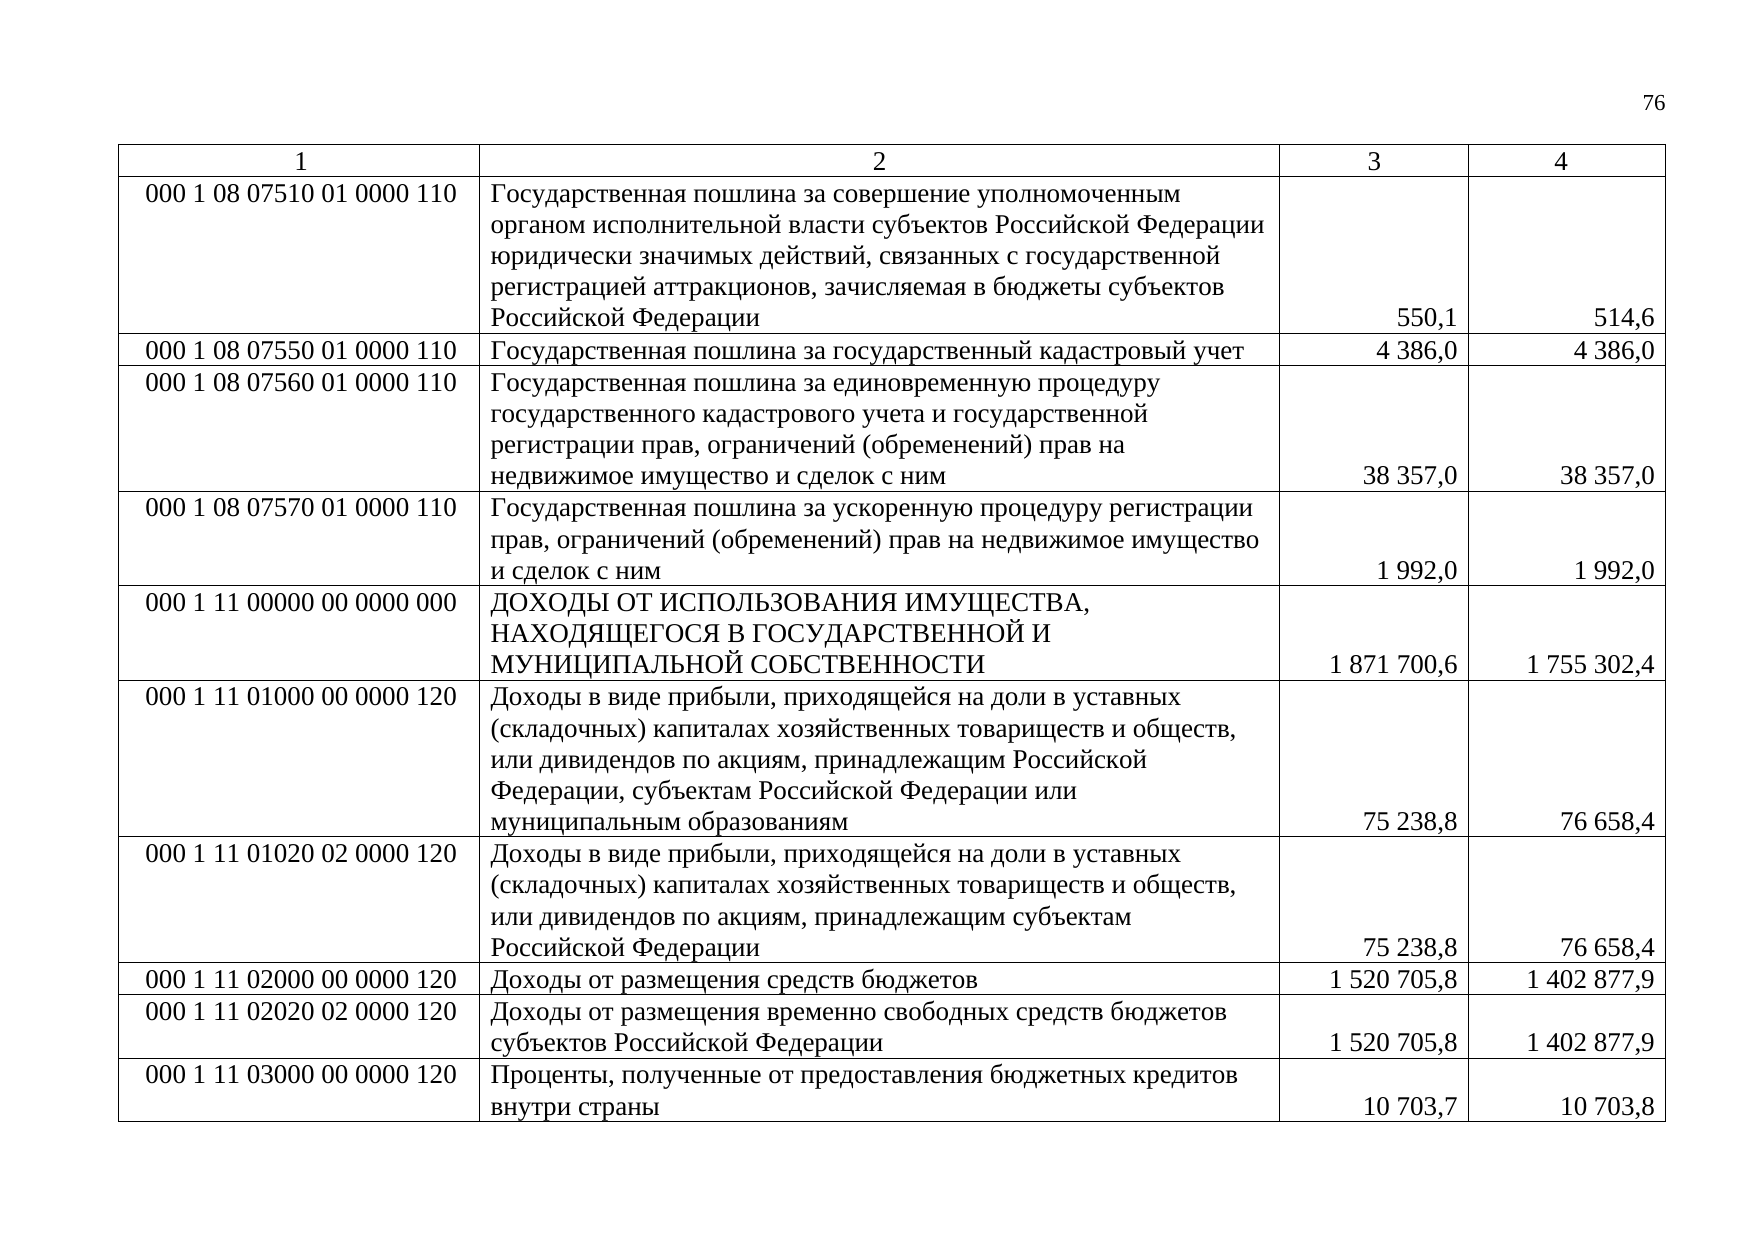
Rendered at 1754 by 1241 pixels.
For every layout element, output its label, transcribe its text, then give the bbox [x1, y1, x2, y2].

table_header 2 [480, 145, 1279, 176]
table_header 4 [1469, 145, 1665, 176]
table_cell 000 1 08 07550 01 0000 110 [119, 334, 479, 365]
table_cell 4 386,0 [1280, 334, 1468, 365]
table_cell 75 238,8 [1280, 681, 1468, 836]
table_cell 76 658,4 [1469, 837, 1665, 962]
table_cell 1 402 877,9 [1469, 995, 1665, 1057]
table_cell 000 1 11 00000 00 0000 000 [119, 586, 479, 679]
table_cell 1 520 705,8 [1280, 963, 1468, 994]
table_header 1 [119, 145, 479, 176]
table_cell 000 1 11 01000 00 0000 120 [119, 681, 479, 836]
table_cell 1 755 302,4 [1469, 586, 1665, 679]
table_cell 76 658,4 [1469, 681, 1665, 836]
table_cell Доходы в виде прибыли, приходящейся на доли в уставных (складочных) капиталах хозяйственных товариществ и обществ, или дивидендов по акциям, принадлежащим субъектам Российской Федерации [480, 837, 1279, 962]
table_cell 1 992,0 [1469, 492, 1665, 585]
table_cell 514,6 [1469, 177, 1665, 333]
table_cell Доходы от размещения временно свободных средств бюджетов субъектов Российской Федерации [480, 995, 1279, 1057]
table_cell 000 1 08 07510 01 0000 110 [119, 177, 479, 333]
table_cell Государственная пошлина за ускоренную процедуру регистрации прав, ограничений (обременений) прав на недвижимое имущество и сделок с ним [480, 492, 1279, 585]
table_cell Государственная пошлина за совершение уполномоченным органом исполнительной власти субъектов Российской Федерации юридически значимых действий, связанных с государственной регистрацией аттракционов, зачисляемая в бюджеты субъектов Российской Федерации [480, 177, 1279, 333]
table_header 3 [1280, 145, 1468, 176]
table_cell 1 402 877,9 [1469, 963, 1665, 994]
table_cell 1 992,0 [1280, 492, 1468, 585]
table_cell 550,1 [1280, 177, 1468, 333]
table_cell ДОХОДЫ ОТ ИСПОЛЬЗОВАНИЯ ИМУЩЕСТВА, НАХОДЯЩЕГОСЯ В ГОСУДАРСТВЕННОЙ И МУНИЦИПАЛЬНОЙ СОБСТВЕННОСТИ [480, 586, 1279, 679]
table_cell Доходы в виде прибыли, приходящейся на доли в уставных (складочных) капиталах хозяйственных товариществ и обществ, или дивидендов по акциям, принадлежащим Российской Федерации, субъектам Российской Федерации или муниципальным образованиям [480, 681, 1279, 836]
table_cell 1 520 705,8 [1280, 995, 1468, 1057]
table_cell 000 1 11 02020 02 0000 120 [119, 995, 479, 1057]
table_cell 38 357,0 [1280, 366, 1468, 491]
table_cell 75 238,8 [1280, 837, 1468, 962]
table_cell 000 1 08 07570 01 0000 110 [119, 492, 479, 585]
table_cell 000 1 11 03000 00 0000 120 [119, 1059, 479, 1121]
table_cell 10 703,8 [1469, 1059, 1665, 1121]
table_cell 000 1 08 07560 01 0000 110 [119, 366, 479, 491]
table_cell Государственная пошлина за единовременную процедуру государственного кадастрового учета и государственной регистрации прав, ограничений (обременений) прав на недвижимое имущество и сделок с ним [480, 366, 1279, 491]
table_cell Государственная пошлина за государственный кадастровый учет [480, 334, 1279, 365]
table_cell 38 357,0 [1469, 366, 1665, 491]
table_cell 4 386,0 [1469, 334, 1665, 365]
table_cell 000 1 11 02000 00 0000 120 [119, 963, 479, 994]
table_cell Проценты, полученные от предоставления бюджетных кредитов внутри страны [480, 1059, 1279, 1121]
table_cell 10 703,7 [1280, 1059, 1468, 1121]
table_cell 000 1 11 01020 02 0000 120 [119, 837, 479, 962]
table_cell Доходы от размещения средств бюджетов [480, 963, 1279, 994]
table_cell 1 871 700,6 [1280, 586, 1468, 679]
